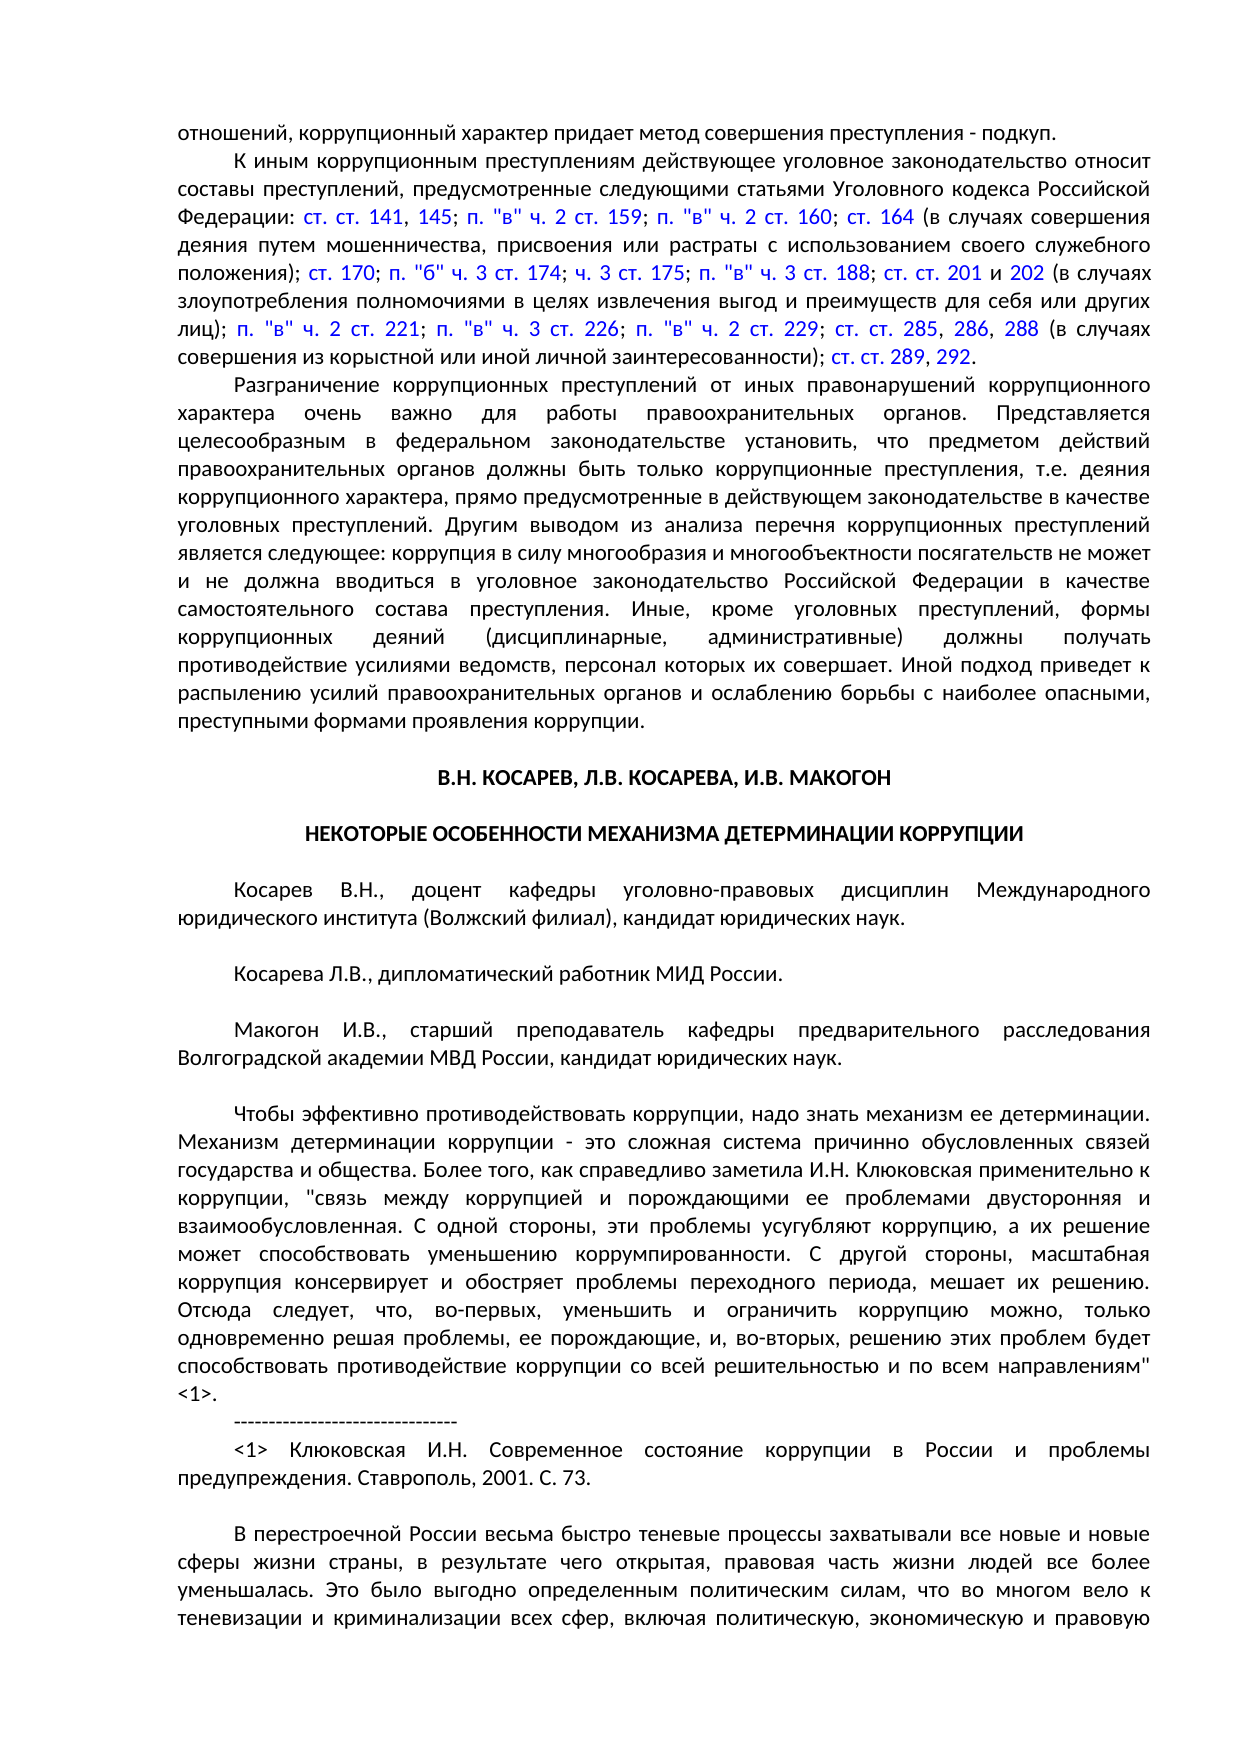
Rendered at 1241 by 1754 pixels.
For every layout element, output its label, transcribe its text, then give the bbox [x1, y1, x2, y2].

text Косарев В.Н., доцент кафедры уголовно-правовых дисциплин Международного юридического института (Волжский филиал), кандидат юридических наук. [177, 875, 1152, 931]
text -------------------------------- [177, 1407, 1152, 1435]
text Косарева Л.В., дипломатический работник МИД России. [177, 959, 1152, 987]
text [177, 118, 1152, 146]
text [177, 1519, 1152, 1631]
text Макогон И.В., старший преподаватель кафедры предварительного расследования Волгоградской академии МВД России, кандидат юридических наук. [177, 1015, 1152, 1071]
text Разграничение коррупционных преступлений от иных правонарушений коррупционного характера очень важно для работы правоохранительных органов. Представляется целесообразным в федеральном законодательстве установить, что предметом действий правоохранительных органов должны быть только коррупционные преступления, т.е. деяния коррупционного характера, прямо предусмотренные в действующем законодательстве в качестве уголовных преступлений. Другим выводом из анализа перечня коррупционных преступлений является следующее: коррупция в силу многообразия и многообъектности посягательств не может и не должна вводиться в уголовное законодательство Российской Федерации в качестве самостоятельного состава преступления. Иные, кроме уголовных преступлений, формы коррупционных деяний (дисциплинарные, административные) должны получать противодействие усилиями ведомств, персонал которых их совершает. Иной подход приведет к распылению усилий правоохранительных органов и ослаблению борьбы с наиболее опасными, преступными формами проявления коррупции. [177, 370, 1152, 734]
text К иным коррупционным преступлениям действующее уголовное законодательство относит составы преступлений, предусмотренные следующими статьями Уголовного кодекса Российской Федерации: ст. ст. 141, 145; п. "в" ч. 2 ст. 159; п. "в" ч. 2 ст. 160; ст. 164 (в случаях совершения деяния путем мошенничества, присвоения или растраты с использованием своего служебного положения); ст. 170; п. "б" ч. 3 ст. 174; ч. 3 ст. 175; п. "в" ч. 3 ст. 188; ст. ст. 201 и 202 (в случаях злоупотребления полномочиями в целях извлечения выгод и преимуществ для себя или других лиц); п. "в" ч. 2 ст. 221; п. "в" ч. 3 ст. 226; п. "в" ч. 2 ст. 229; ст. ст. 285, 286, 288 (в случаях совершения из корыстной или иной личной заинтересованности); ст. ст. 289, 292. [177, 146, 1152, 370]
text Чтобы эффективно противодействовать коррупции, надо знать механизм ее детерминации. Механизм детерминации коррупции - это сложная система причинно обусловленных связей государства и общества. Более того, как справедливо заметила И.Н. Клюковская применительно к коррупции, "связь между коррупцией и порождающими ее проблемами двусторонняя и взаимообусловленная. С одной стороны, эти проблемы усугубляют коррупцию, а их решение может способствовать уменьшению коррумпированности. С другой стороны, масштабная коррупция консервирует и обостряет проблемы переходного периода, мешает их решению. Отсюда следует, что, во-первых, уменьшить и ограничить коррупцию можно, только одновременно решая проблемы, ее порождающие, и, во-вторых, решению этих проблем будет способствовать противодействие коррупции со всей решительностью и по всем направлениям" <1>. [177, 1099, 1152, 1407]
text В.Н. КОСАРЕВ, Л.В. КОСАРЕВА, И.В. МАКОГОН [177, 763, 1152, 791]
text <1> Клюковская И.Н. Современное состояние коррупции в России и проблемы предупреждения. Ставрополь, 2001. С. 73. [177, 1435, 1152, 1491]
text НЕКОТОРЫЕ ОСОБЕННОСТИ МЕХАНИЗМА ДЕТЕРМИНАЦИИ КОРРУПЦИИ [177, 819, 1152, 847]
